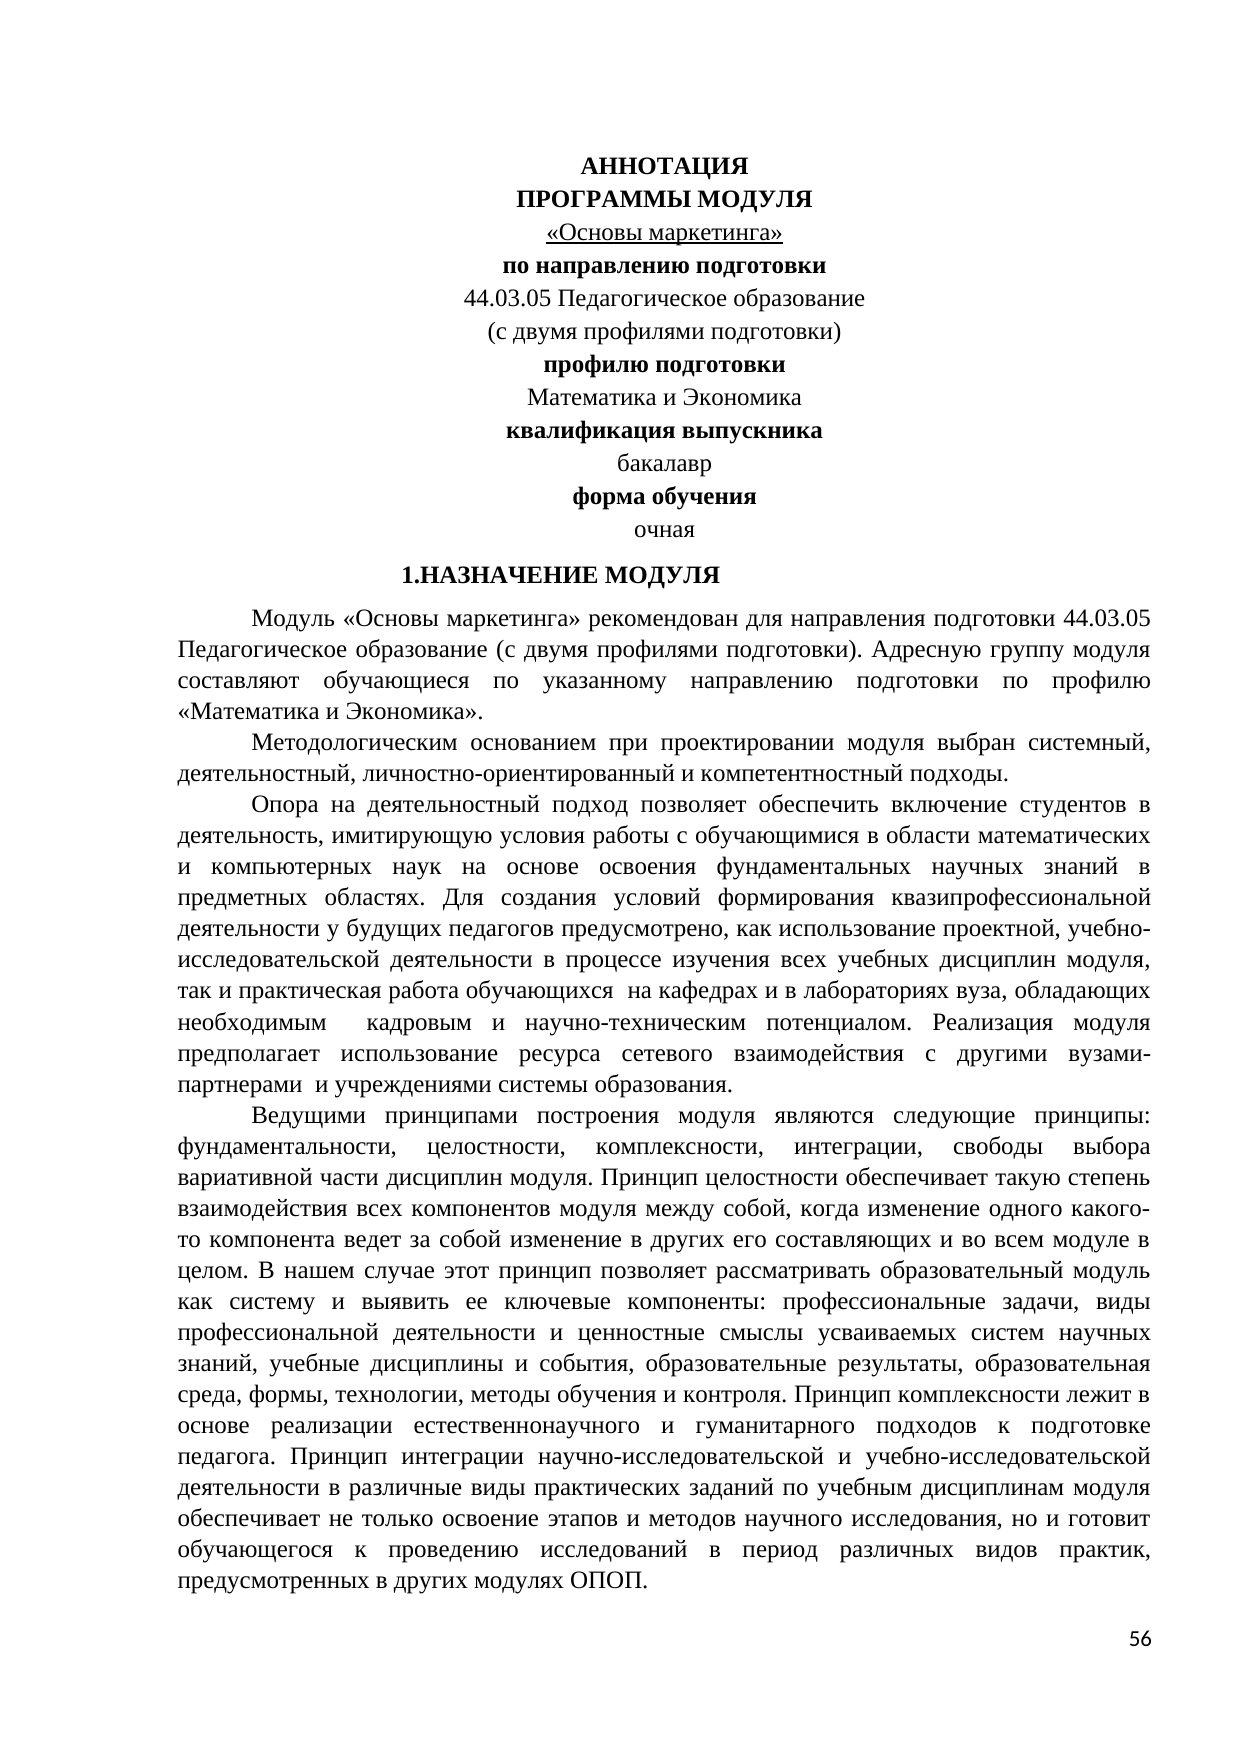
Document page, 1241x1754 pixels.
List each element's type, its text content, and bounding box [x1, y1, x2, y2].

text 44.03.05 Педагогическое образование [177, 283, 1152, 312]
list Ведущими принципами построения модуля являются следующие принципы: фундаментальности, целостности, комплексности, интеграции, свободы выбора вариативной части дисциплин модуля. Принцип целостности обеспечивает такую степень взаимодействия всех компонентов модуля между собой, когда изменение одного какого-то компонента ведет за собой изменение в других его составляющих и во всем модуле в целом. В нашем случае этот принцип позволяет рассматривать образовательный модуль как систему и выявить ее ключевые компоненты: профессиональные задачи, виды профессиональной деятельности и ценностные смыслы усваиваемых систем научных знаний, учебные дисциплины и события, образовательные результаты, образовательная среда, формы, технологии, методы обучения и контроля. Принцип комплексности лежит в основе реализации естественнонаучного и гуманитарного подходов к подготовке педагога. Принцип интеграции научно-исследовательской и учебно-исследовательской деятельности в различные виды практических заданий по учебным дисциплинам модуля обеспечивает не только освоение этапов и методов научного исследования, но и готовит обучающегося к проведению исследований в период различных видов практик, предусмотренных в других модулях ОПОП. [177, 1100, 1152, 1594]
text Математика и Экономика [177, 382, 1152, 411]
text бакалавр [177, 448, 1152, 477]
text АННОТАЦИЯ [177, 151, 1152, 180]
text квалификация выпускника [177, 415, 1152, 444]
text очная [177, 514, 1152, 543]
text форма обучения [177, 481, 1152, 510]
list Опора на деятельностный подход позволяет обеспечить включение студентов в деятельность, имитирующую условия работы с обучающимися в области математических и компьютерных наук на основе освоения фундаментальных научных знаний в предметных областях. Для создания условий формирования квазипрофессиональной деятельности у будущих педагогов предусмотрено, как использование проектной, учебно-исследовательской деятельности в процессе изучения всех учебных дисциплин модуля, так и практическая работа обучающихся на кафедрах и в лабораториях вуза, обладающих необходимым кадровым и научно-техническим потенциалом. Реализация модуля предполагает использование ресурса сетевого взаимодействия с другими вузами-партнерами и учреждениями системы образования. [177, 789, 1152, 1097]
text (с двумя профилями подготовки) [177, 316, 1152, 345]
text программЫ модуля [177, 184, 1152, 213]
list Модуль «Основы маркетинга» рекомендован для направления подготовки 44.03.05 Педагогическое образование (с двумя профилями подготовки). Адресную группу модуля составляют обучающиеся по указанному направлению подготовки по профилю «Математика и Экономика». [177, 603, 1152, 725]
text «Основы маркетинга» [177, 217, 1152, 246]
list Методологическим основанием при проектировании модуля выбран системный, деятельностный, личностно-ориентированный и компетентностный подходы. [177, 727, 1152, 787]
text профилю подготовки [177, 349, 1152, 378]
list 1.назначение модуля [401, 560, 1152, 589]
text по направлению подготовки [177, 250, 1152, 279]
